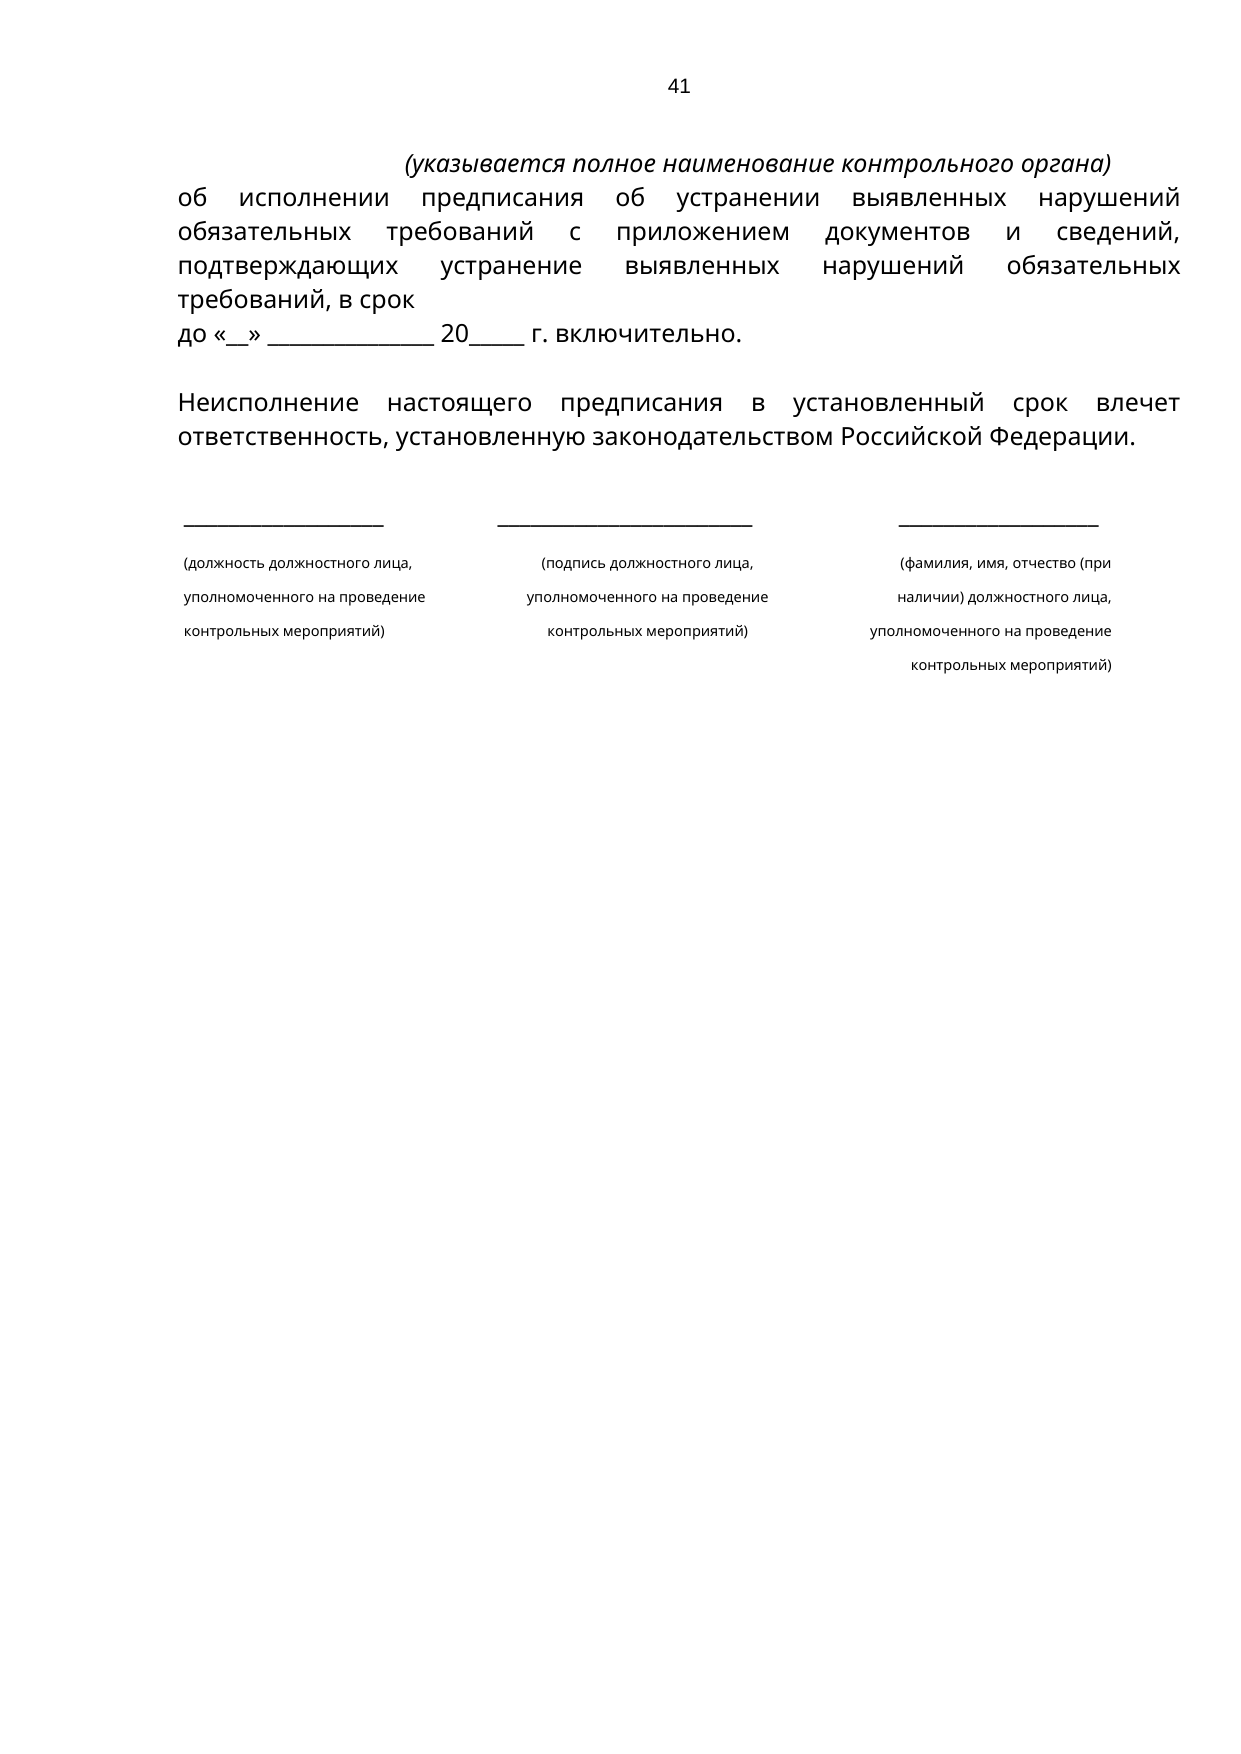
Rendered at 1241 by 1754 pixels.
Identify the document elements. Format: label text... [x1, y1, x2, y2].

table_header _______________________ [491, 486, 804, 542]
text (указывается полное наименование контрольного органа) [177, 146, 1181, 180]
text об исполнении предписания об устранении выявленных нарушений обязательных требований с приложением документов и сведений, подтверждающих устранение выявленных нарушений обязательных требований, в срок [177, 180, 1181, 316]
table_cell (должность должностного лица, уполномоченного на проведение контрольных мероприятий) [177, 542, 491, 699]
table_header __________________ [804, 486, 1118, 542]
table_cell (фамилия, имя, отчество (при наличии) должностного лица, уполномоченного на проведение контрольных мероприятий) [804, 542, 1118, 699]
text до «__» _______________ 20_____ г. включительно. [177, 316, 1181, 350]
text Неисполнение настоящего предписания в установленный срок влечет ответственность, установленную законодательством Российской Федерации. [177, 384, 1181, 452]
table_cell (подпись должностного лица, уполномоченного на проведение контрольных мероприятий) [491, 542, 804, 699]
table_header __________________ [177, 486, 491, 542]
